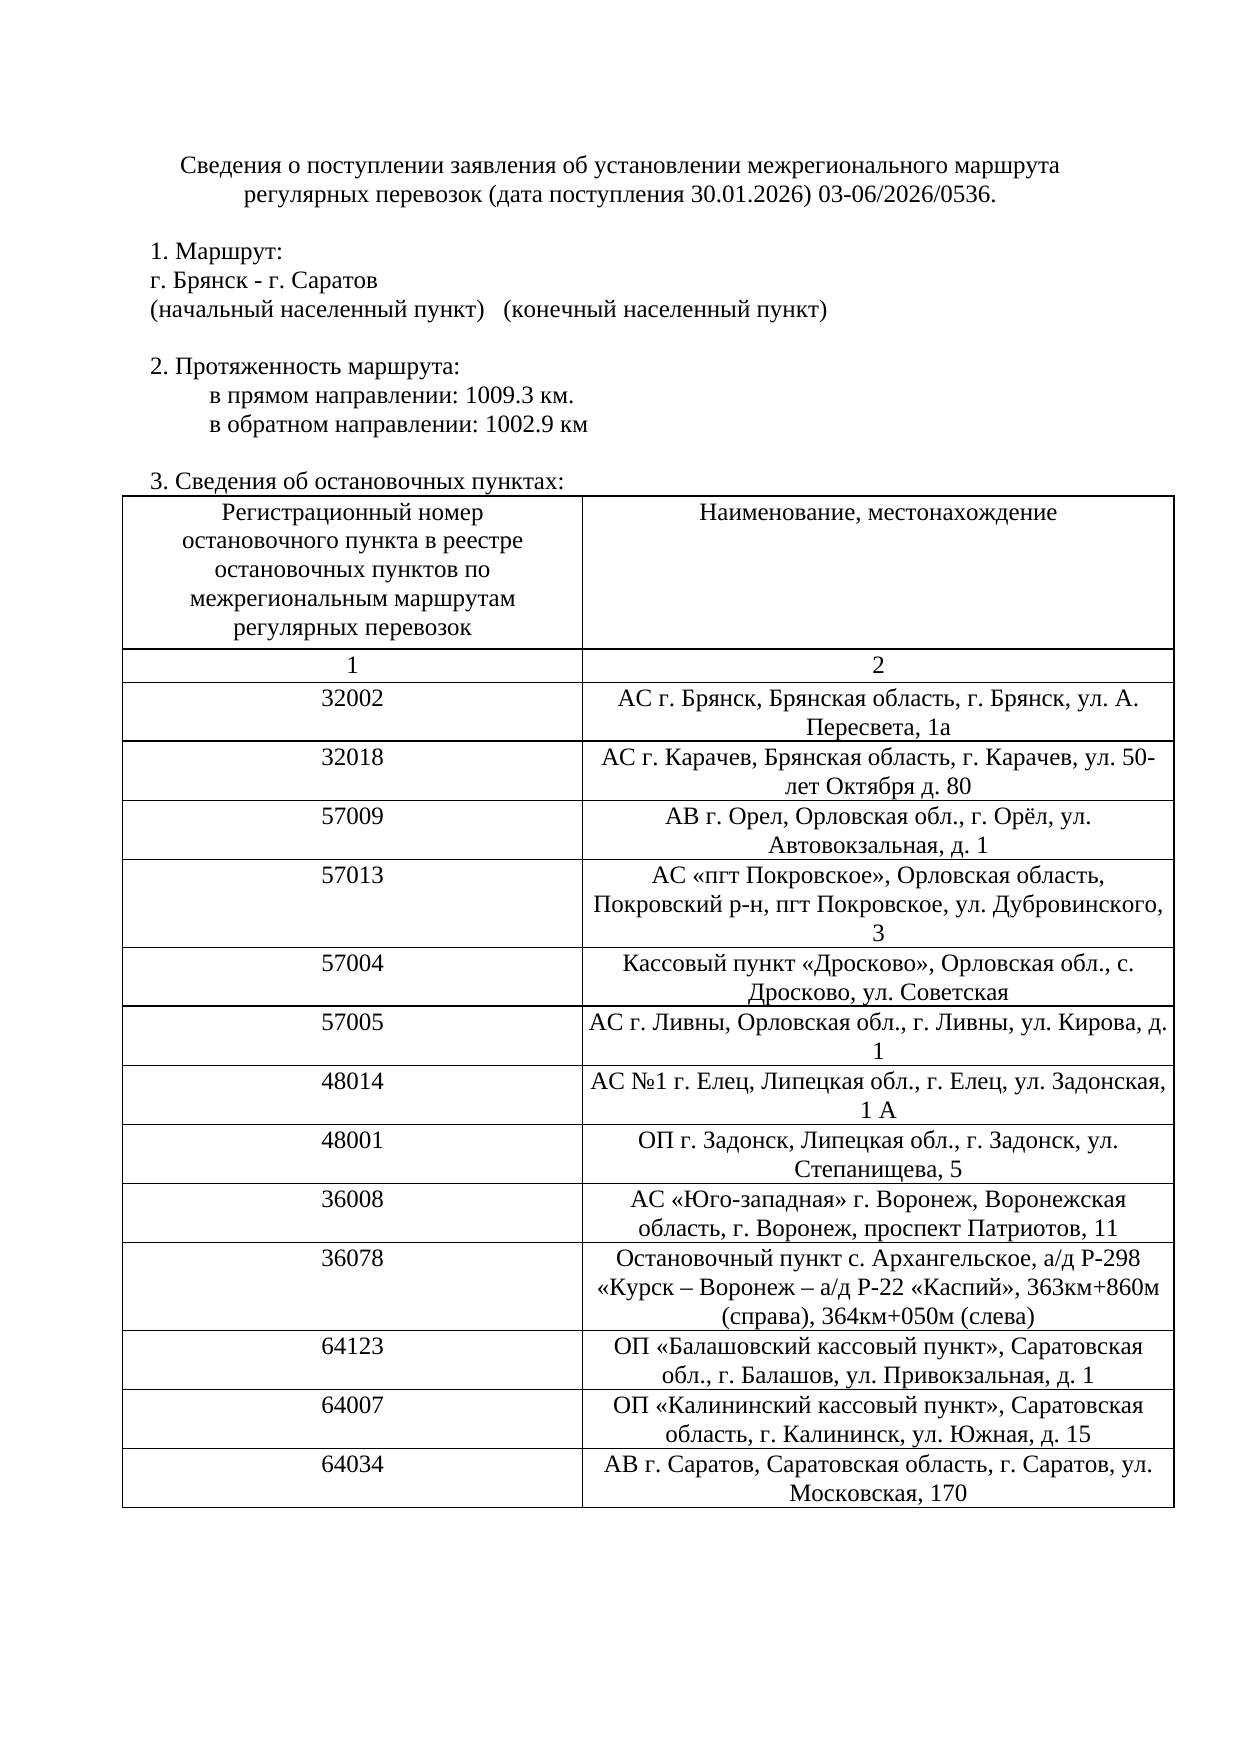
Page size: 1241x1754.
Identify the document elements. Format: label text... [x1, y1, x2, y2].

table_cell 57013 [123, 860, 582, 946]
table_cell АВ г. Орел, Орловская обл., г. Орёл, ул. Автовокзальная, д. 1 [583, 801, 1173, 858]
table_cell 57009 [123, 801, 582, 858]
table_cell АВ г. Саратов, Саратовская область, г. Саратов, ул. Московская, 170 [583, 1449, 1173, 1507]
table_cell ОП «Балашовский кассовый пункт», Саратовская обл., г. Балашов, ул. Привокзальная, д. 1 [583, 1331, 1173, 1388]
table_cell АС «Юго-западная» г. Воронеж, Воронежская область, г. Воронеж, проспект Патриотов, 11 [583, 1184, 1173, 1242]
table_cell Остановочный пункт с. Архангельское, а/д Р-298 «Курск – Воронеж – а/д Р-22 «Каспий», 363км+860м (справа), 364км+050м (слева) [583, 1243, 1173, 1329]
text 2. Протяженность маршрута: [150, 351, 1090, 380]
table_cell АС г. Брянск, Брянская область, г. Брянск, ул. А. Пересвета, 1а [583, 683, 1173, 740]
table_cell 57004 [123, 948, 582, 1005]
text в прямом направлении: 1009.3 км. [150, 380, 1090, 409]
table_cell 2 [583, 650, 1173, 681]
table_cell 36078 [123, 1243, 582, 1329]
table_cell 32002 [123, 683, 582, 740]
text (начальный населенный пункт) (конечный населенный пункт) [150, 294, 1090, 322]
table_cell 1 [123, 650, 582, 681]
text 1. Маршрут: [150, 236, 1090, 265]
table_cell 64123 [123, 1331, 582, 1388]
table_cell 48001 [123, 1125, 582, 1183]
table_cell 48014 [123, 1066, 582, 1123]
table_cell АС №1 г. Елец, Липецкая обл., г. Елец, ул. Задонская, 1 А [583, 1066, 1173, 1123]
table_cell АС «пгт Покровское», Орловская область, Покровский р-н, пгт Покровское, ул. Дубровинского, 3 [583, 860, 1173, 946]
table_cell ОП «Калининский кассовый пункт», Саратовская область, г. Калининск, ул. Южная, д. 15 [583, 1390, 1173, 1448]
table_cell Кассовый пункт «Дросково», Орловская обл., с. Дросково, ул. Советская [583, 948, 1173, 1005]
table_header Регистрационный номер остановочного пункта в реестре остановочных пунктов по межрегиональным маршрутам регулярных перевозок [123, 497, 582, 648]
table_cell АС г. Карачев, Брянская область, г. Карачев, ул. 50-лет Октября д. 80 [583, 742, 1173, 799]
text 3. Сведения об остановочных пунктах: [150, 466, 1090, 495]
table_cell ОП г. Задонск, Липецкая обл., г. Задонск, ул. Степанищева, 5 [583, 1125, 1173, 1183]
table_cell 57005 [123, 1007, 582, 1064]
table_cell 36008 [123, 1184, 582, 1242]
table_cell 64034 [123, 1449, 582, 1507]
text Сведения о поступлении заявления об установлении межрегионального маршрута регулярных перевозок (дата поступления 30.01.2026) 03-06/2026/0536. [150, 150, 1090, 207]
text г. Брянск - г. Саратов [150, 265, 1090, 294]
table_cell АС г. Ливны, Орловская обл., г. Ливны, ул. Кирова, д. 1 [583, 1007, 1173, 1064]
table_cell 32018 [123, 742, 582, 799]
text в обратном направлении: 1002.9 км [150, 409, 1090, 437]
table_header Наименование, местонахождение [583, 497, 1173, 648]
table_cell 64007 [123, 1390, 582, 1448]
